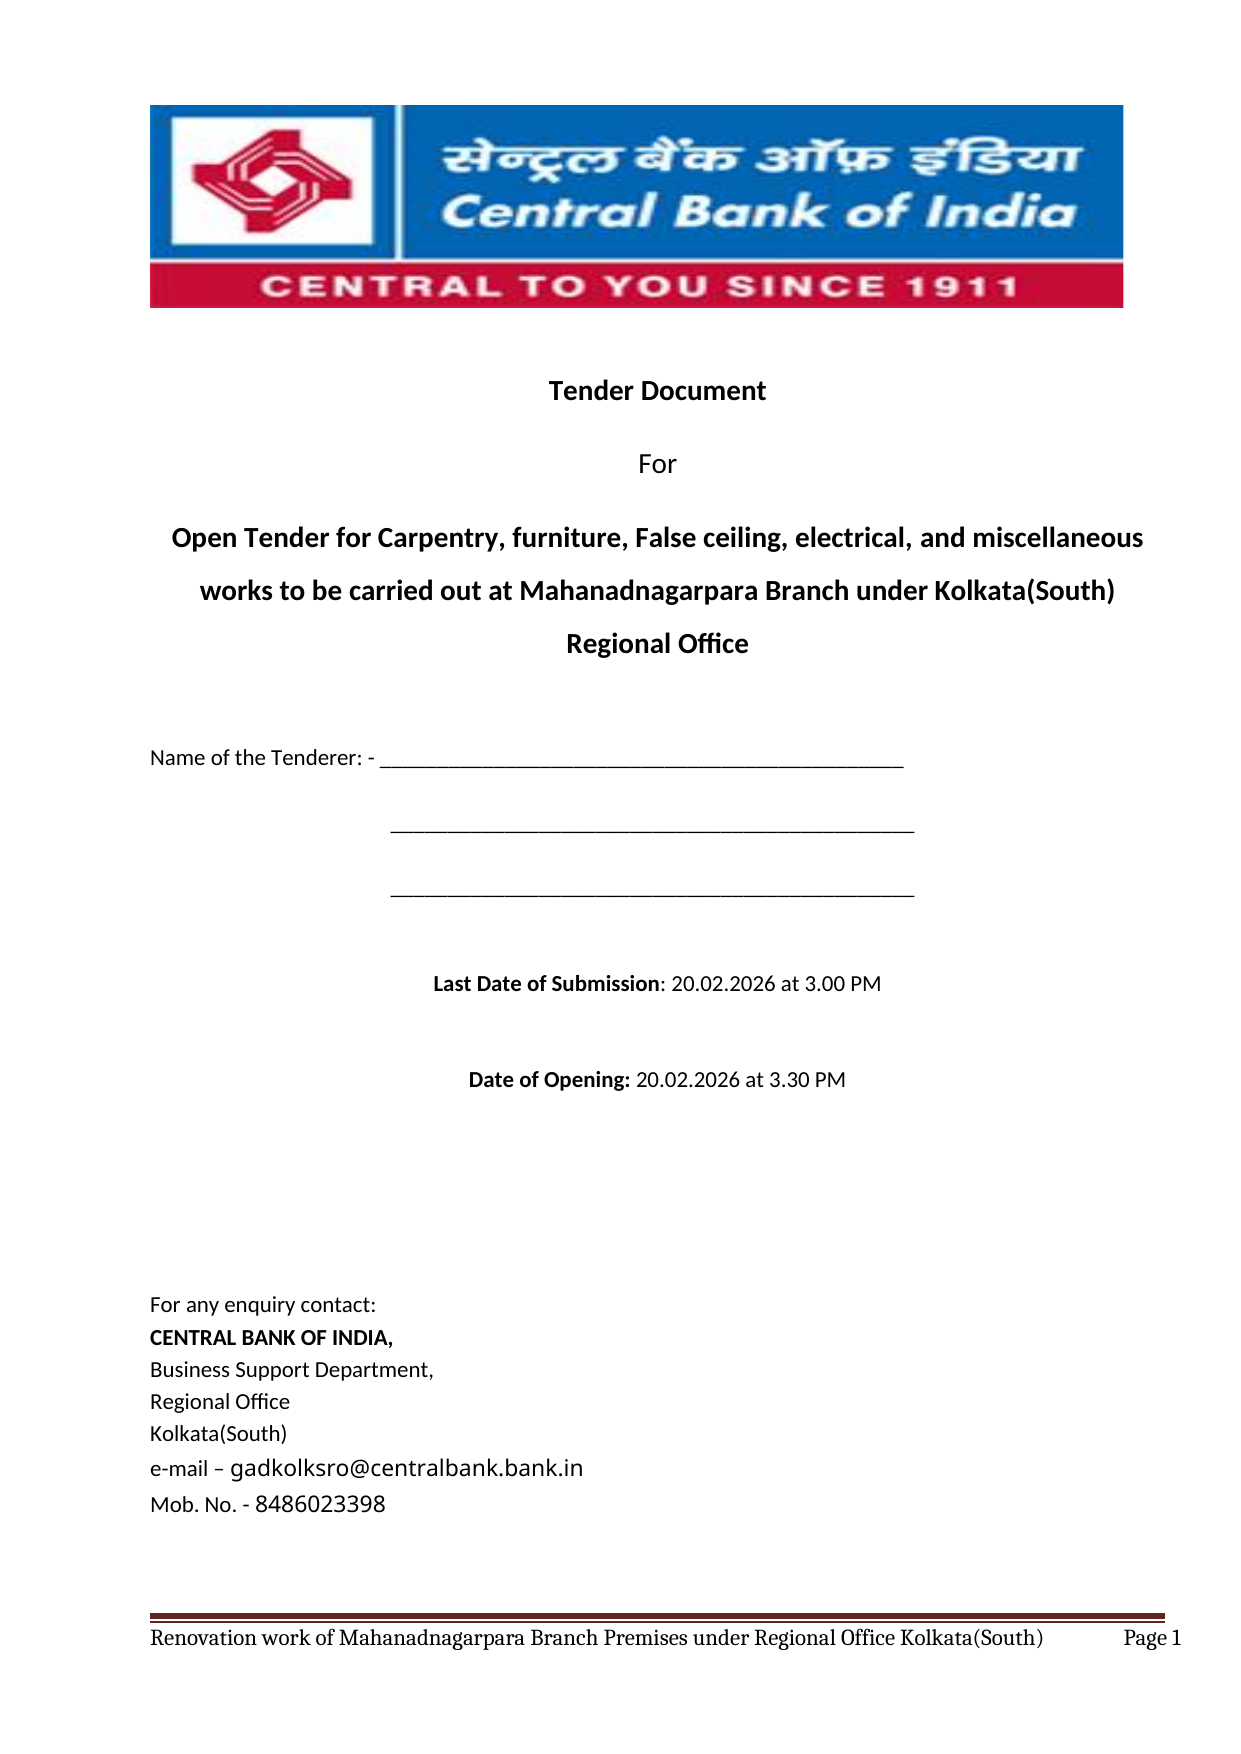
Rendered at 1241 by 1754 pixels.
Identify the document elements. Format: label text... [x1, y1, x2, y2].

text ______________________________________________ [150, 808, 1165, 836]
text Open Tender for Carpentry, furniture, False ceiling, electrical, and miscellaneous works to be carried out at Mahanadnagarpara Branch under Kolkata(South) Regional Office [150, 519, 1165, 661]
text Date of Opening: 20.02.2026 at 3.30 PM [150, 1065, 1165, 1093]
text CENTRAL BANK OF INDIA, [150, 1323, 1165, 1351]
text Business Support Department, [150, 1355, 1165, 1383]
text Kolkata(South) [150, 1419, 1165, 1447]
text ______________________________________________ [150, 872, 1165, 900]
text For [150, 446, 1165, 481]
text e-mail – gadkolksro@centralbank.bank.in [150, 1452, 1165, 1483]
text For any enquiry contact: [150, 1291, 1165, 1319]
text Tender Document [150, 372, 1165, 408]
text Regional Office [150, 1387, 1165, 1415]
picture [150, 105, 1124, 308]
text Last Date of Submission: 20.02.2026 at 3.00 PM [150, 969, 1165, 997]
text Name of the Tenderer: - ______________________________________________ [150, 743, 1165, 771]
text Mob. No. - 8486023398 [150, 1487, 1165, 1519]
